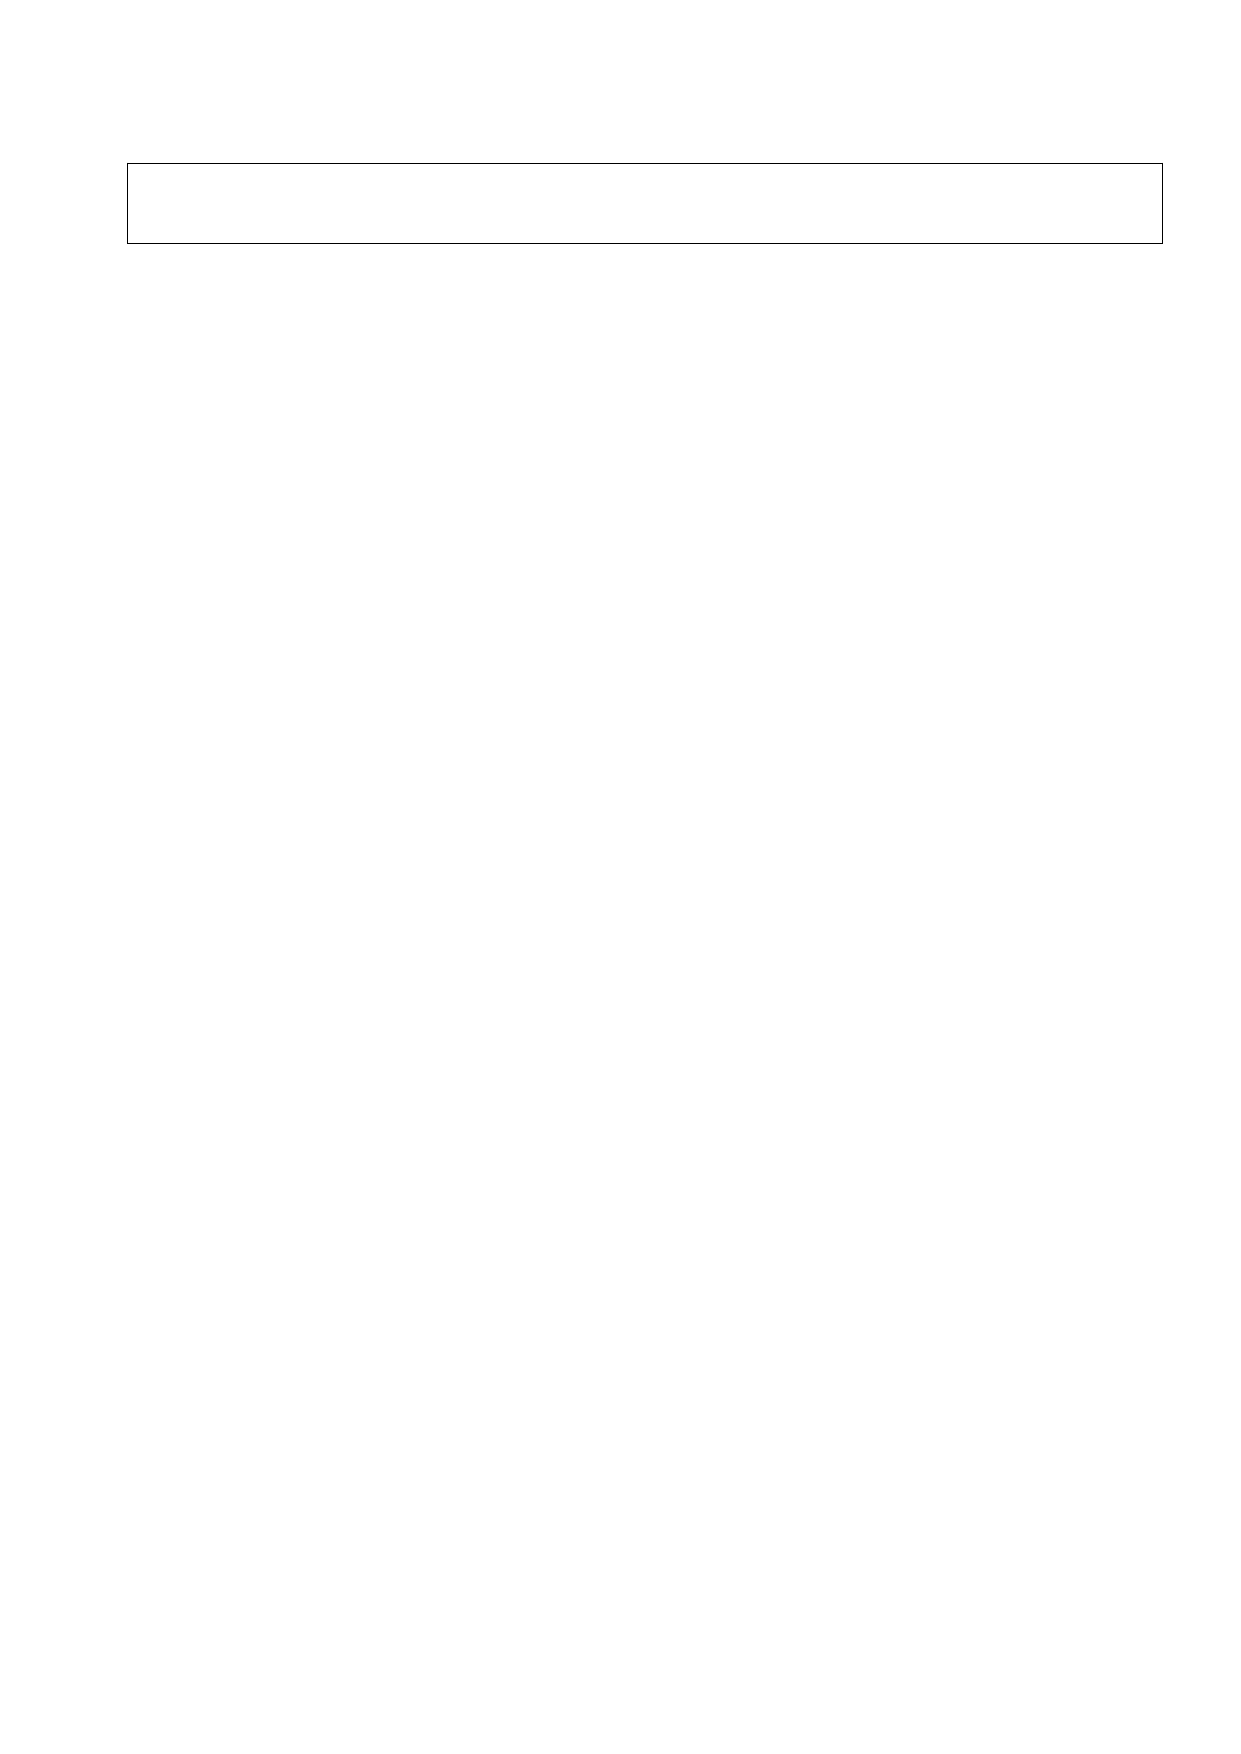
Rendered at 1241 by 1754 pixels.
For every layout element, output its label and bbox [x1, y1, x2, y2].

table_header [128, 164, 1162, 242]
